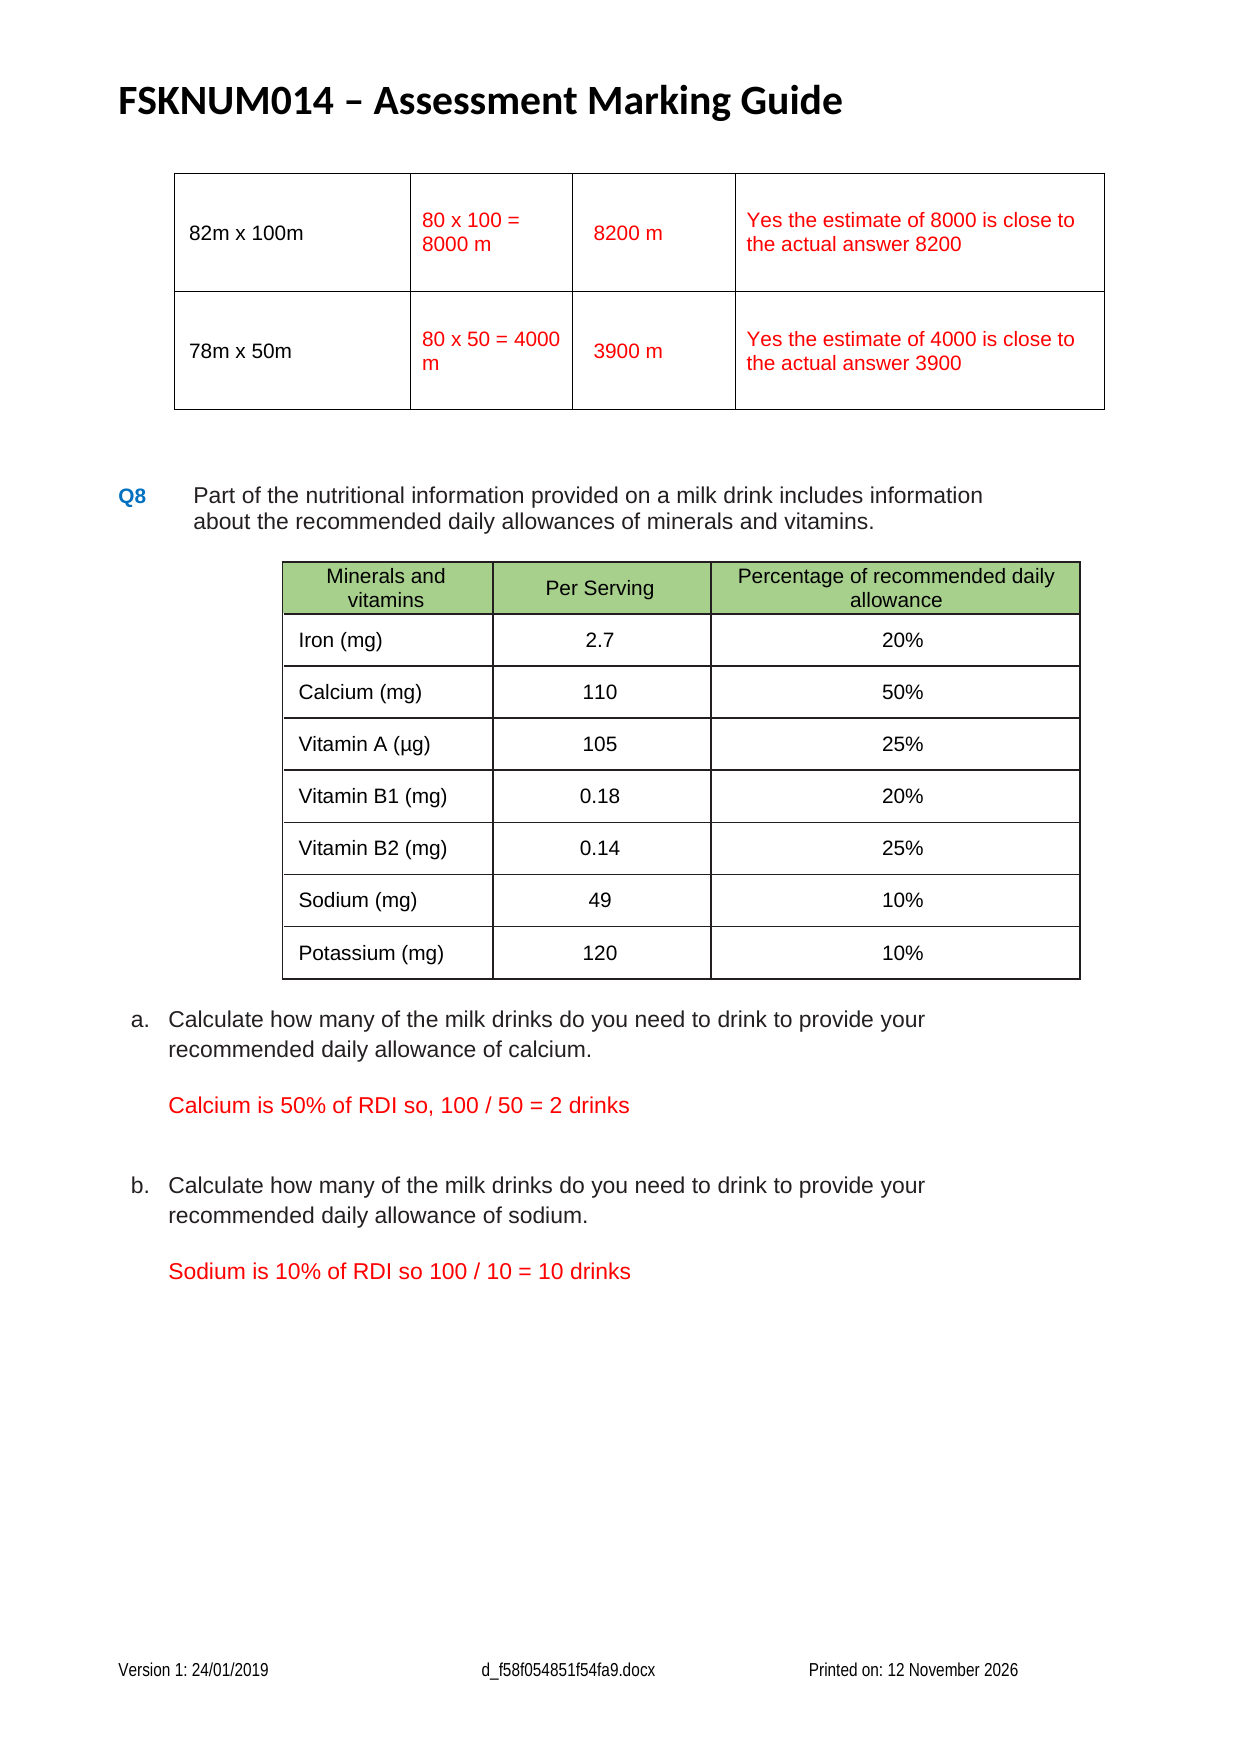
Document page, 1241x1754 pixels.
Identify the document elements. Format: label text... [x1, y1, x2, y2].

table_cell 78m x 50m [175, 292, 410, 409]
table_cell 110 [494, 667, 710, 717]
table_cell 80 x 100 = 8000 m [411, 174, 572, 291]
table_cell 49 [494, 875, 710, 926]
list Calculate how many of the milk drinks do you need to drink to provide your recommended daily allowance of calcium. [131, 1006, 1071, 1062]
text Calcium is 50% of RDI so, 100 / 50 = 2 drinks [168, 1092, 1122, 1119]
table_cell 105 [494, 719, 710, 769]
table_header Per Serving [494, 563, 710, 613]
table_cell Iron (mg) [283, 614, 492, 665]
table_cell Vitamin B2 (mg) [283, 823, 492, 873]
table_header Minerals and vitamins [283, 563, 492, 613]
table_cell 10% [712, 875, 1079, 926]
table_cell 25% [712, 719, 1079, 769]
table_cell 8200 m [573, 174, 735, 291]
table_header Percentage of recommended daily allowance [712, 563, 1079, 613]
table_cell 82m x 100m [175, 174, 410, 291]
text Q8 Part of the nutritional information provided on a milk drink includes information about the recommended daily allowances of minerals and vitamins. [118, 482, 1005, 534]
table_cell 2.7 [494, 615, 710, 665]
table_cell 50% [712, 667, 1079, 717]
list Calculate how many of the milk drinks do you need to drink to provide your recommended daily allowance of sodium. [131, 1172, 1071, 1228]
table_cell 0.14 [494, 823, 710, 873]
table_cell Yes the estimate of 4000 is close to the actual answer 3900 [736, 292, 1104, 409]
table_cell 120 [494, 927, 710, 978]
table_cell Calcium (mg) [283, 666, 492, 717]
table_cell 0.18 [494, 771, 710, 821]
table_cell 10% [712, 927, 1079, 978]
table_cell Vitamin A (µg) [283, 718, 492, 769]
table_cell 80 x 50 = 4000 m [411, 292, 572, 409]
table_cell 25% [712, 823, 1079, 873]
table_cell Potassium (mg) [283, 927, 492, 978]
table_cell Sodium (mg) [283, 875, 492, 926]
table_cell Yes the estimate of 8000 is close to the actual answer 8200 [736, 174, 1104, 291]
table_cell Vitamin B1 (mg) [283, 770, 492, 821]
table_cell 3900 m [573, 292, 735, 409]
table_cell 20% [712, 615, 1079, 665]
text Sodium is 10% of RDI so 100 / 10 = 10 drinks [168, 1258, 1122, 1285]
table_cell 20% [712, 771, 1079, 821]
